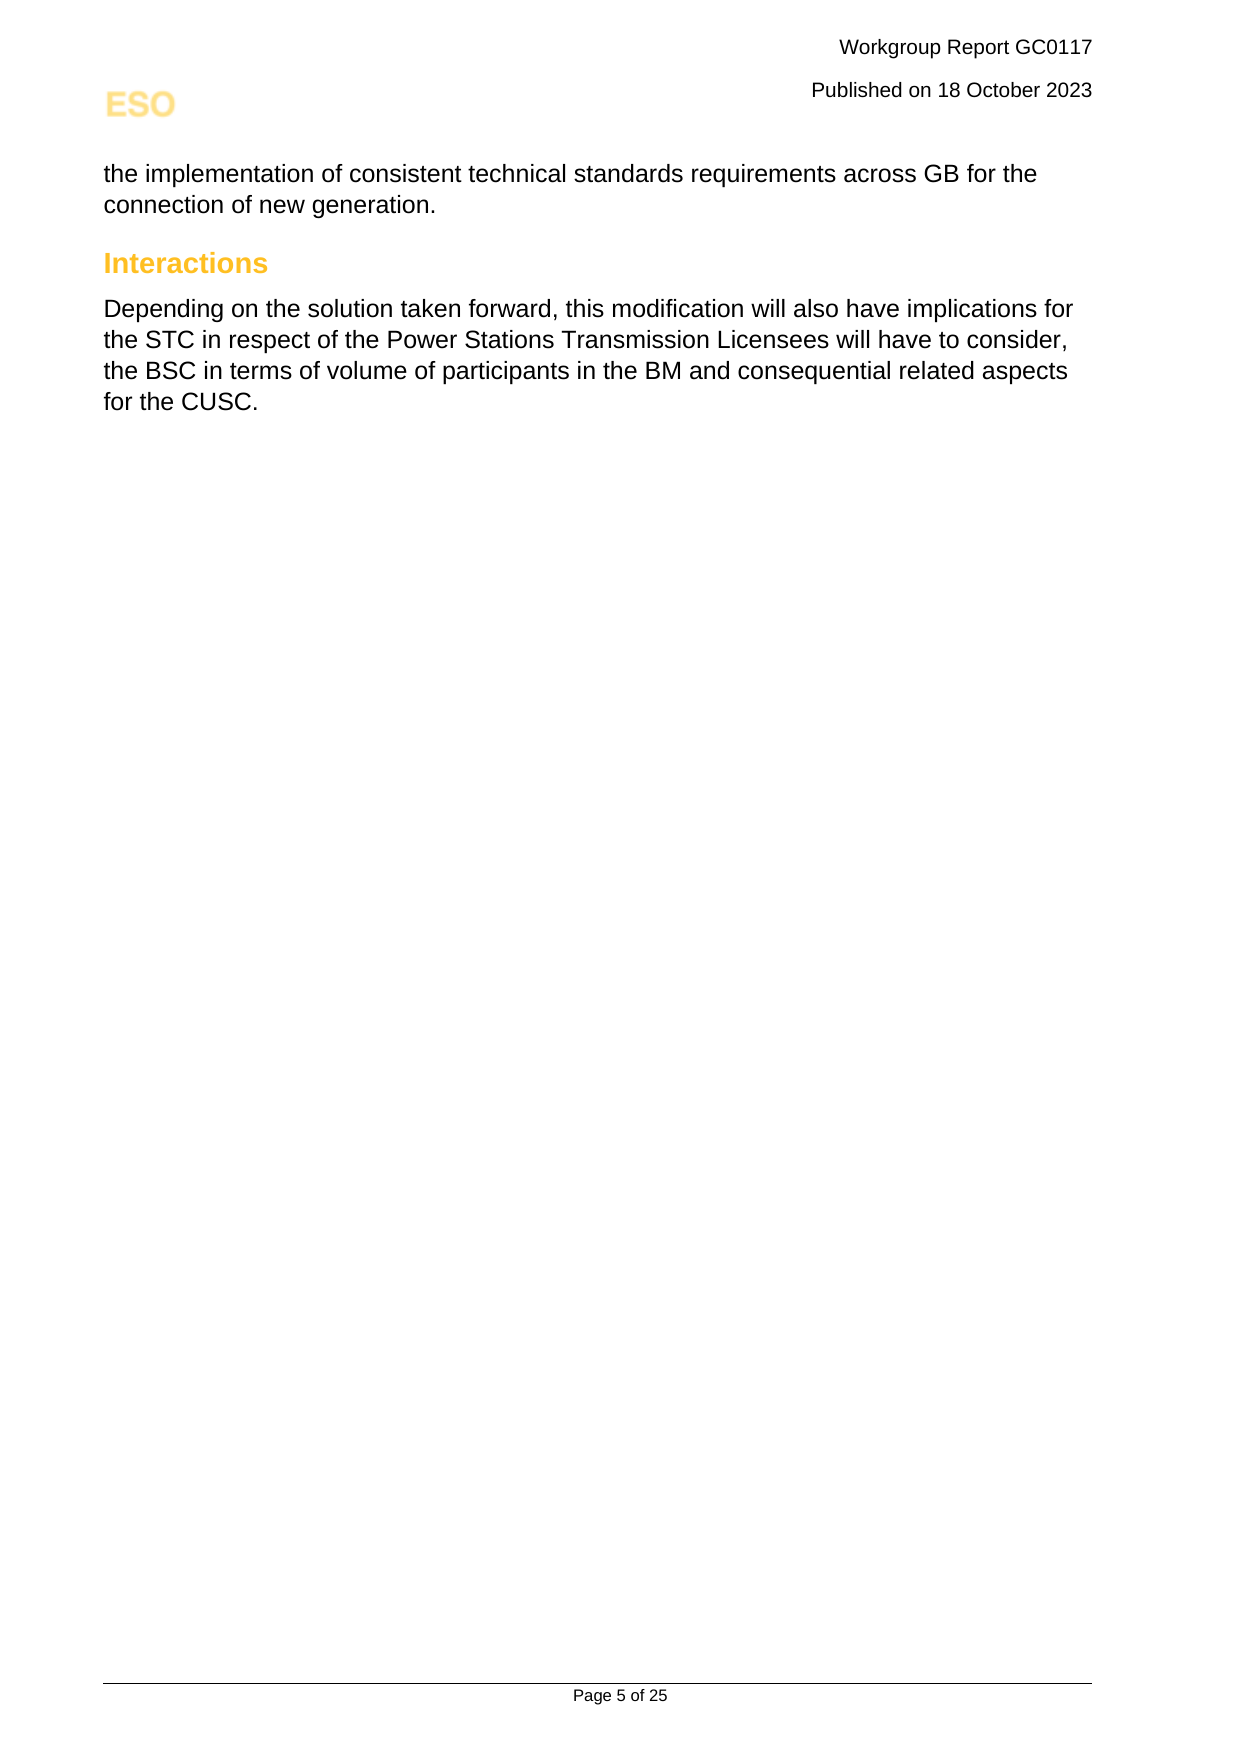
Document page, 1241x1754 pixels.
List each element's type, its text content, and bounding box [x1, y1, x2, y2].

text Depending on the solution taken forward, this modification will also have implications for the STC in respect of the Power Stations Transmission Licensees will have to consider, the BSC in terms of volume of participants in the BM and consequential related aspects for the CUSC [103, 294, 1092, 416]
picture [103, 79, 181, 125]
text Interactions [103, 246, 1092, 279]
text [103, 158, 1092, 218]
